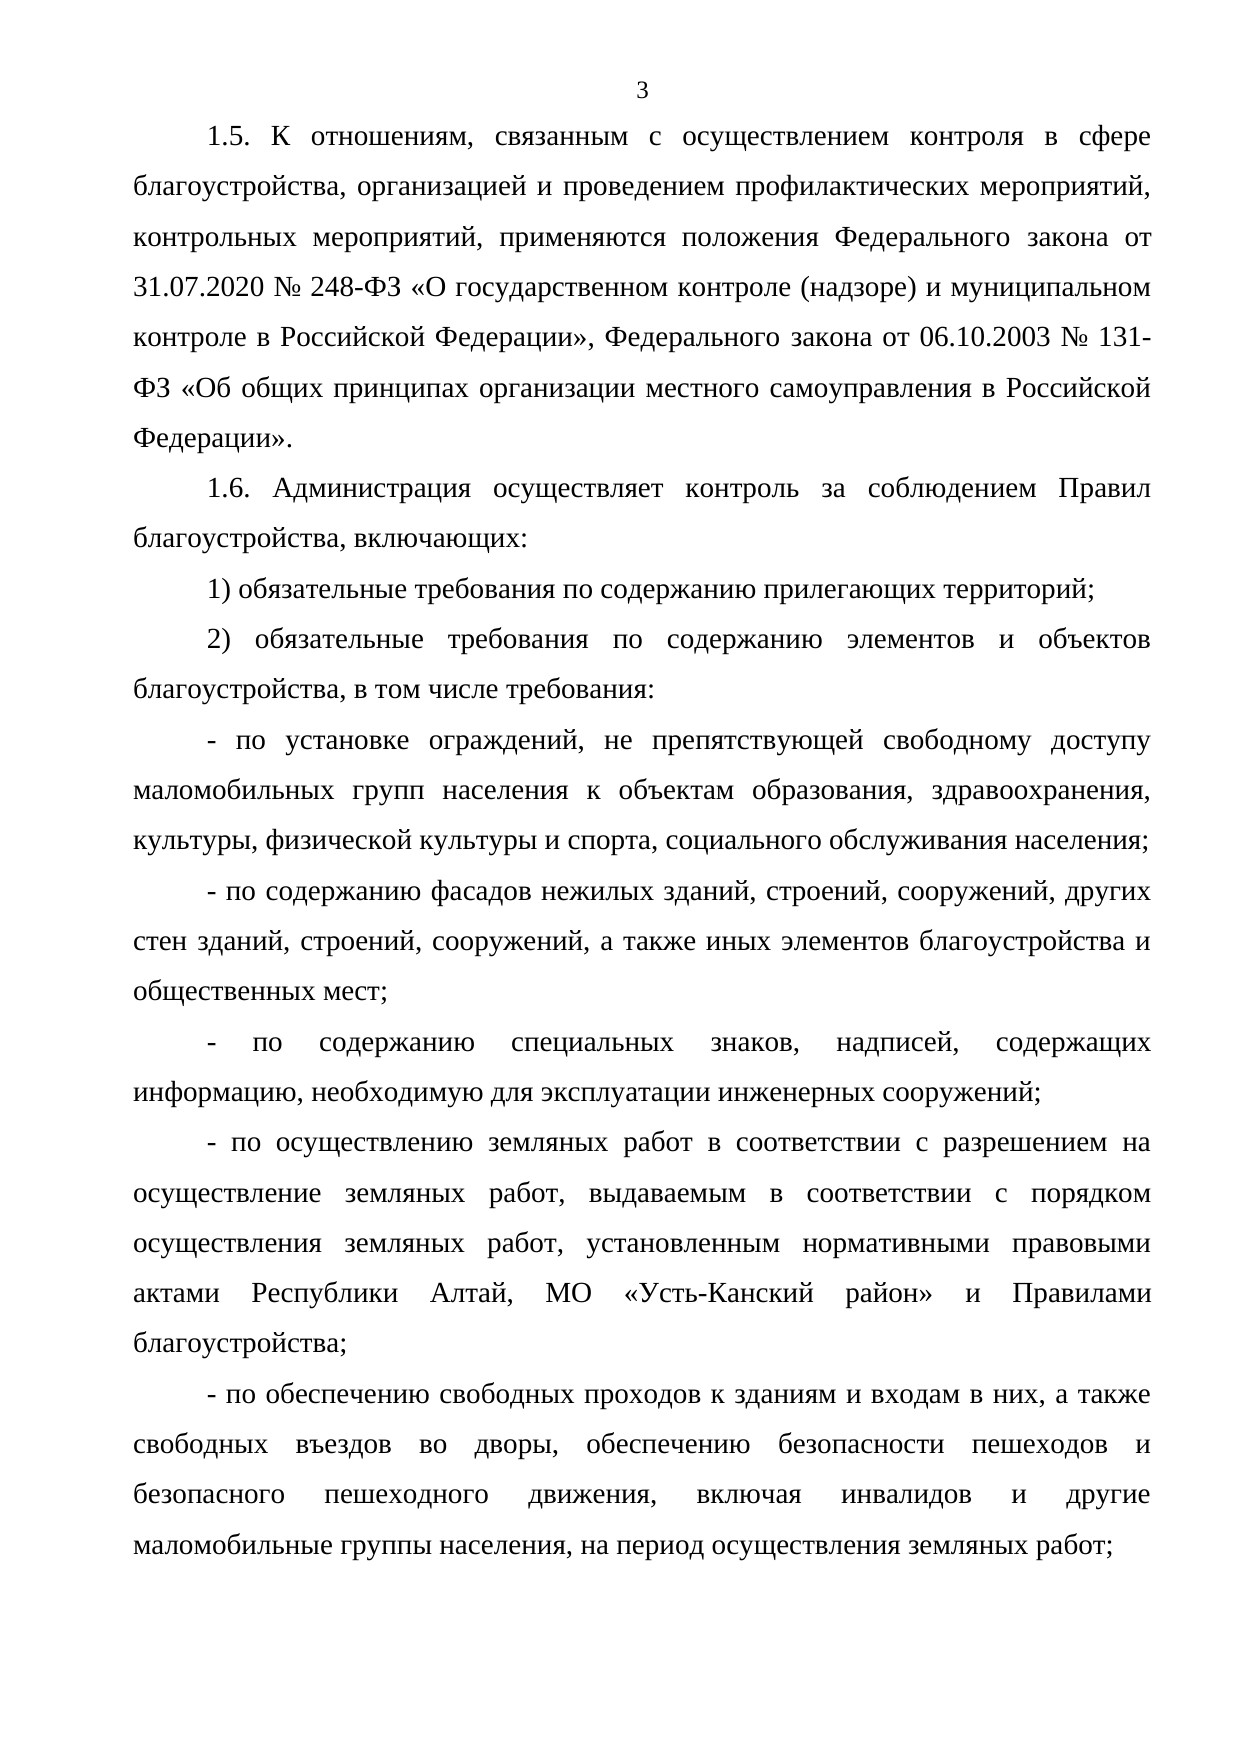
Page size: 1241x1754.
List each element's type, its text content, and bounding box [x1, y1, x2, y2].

text - по установке ограждений, не препятствующей свободному доступу маломобильных групп населения к объектам образования, здравоохранения, культуры, физической культуры и спорта, социального обслуживания населения; [133, 722, 1152, 856]
text 2) обязательные требования по содержанию элементов и объектов благоустройства, в том числе требования: [133, 621, 1152, 705]
text 1.5. К отношениям, связанным с осуществлением контроля в сфере благоустройства, организацией и проведением профилактических мероприятий, контрольных мероприятий, применяются положения Федерального закона от 31.07.2020 № 248-ФЗ «О государственном контроле (надзоре) и муниципальном контроле в Российской Федерации», Федерального закона от 06.10.2003 № 131-ФЗ «Об общих принципах организации местного самоуправления в Российской Федерации». [133, 118, 1152, 453]
text - по осуществлению земляных работ в соответствии с разрешением на осуществление земляных работ, выдаваемым в соответствии с порядком осуществления земляных работ, установленным нормативными правовыми актами Республики Алтай, МО «Усть-Канский район» и Правилами благоустройства; [133, 1124, 1152, 1359]
text - по содержанию специальных знаков, надписей, содержащих информацию, необходимую для эксплуатации инженерных сооружений; [133, 1024, 1152, 1108]
text 1.6. Администрация осуществляет контроль за соблюдением Правил благоустройства, включающих: [133, 470, 1152, 554]
text - по содержанию фасадов нежилых зданий, строений, сооружений, других стен зданий, строений, сооружений, а также иных элементов благоустройства и общественных мест; [133, 873, 1152, 923]
text - по содержанию фасадов нежилых зданий, строений, сооружений, других стен зданий, строений, сооружений, а также иных элементов благоустройства и общественных мест; [133, 957, 1152, 1007]
text 1) обязательные требования по содержанию прилегающих территорий; [133, 571, 1152, 604]
text - по обеспечению свободных проходов к зданиям и входам в них, а также свободных въездов во дворы, обеспечению безопасности пешеходов и безопасного пешеходного движения, включая инвалидов и другие маломобильные группы населения, на период осуществления земляных работ; [133, 1376, 1152, 1560]
